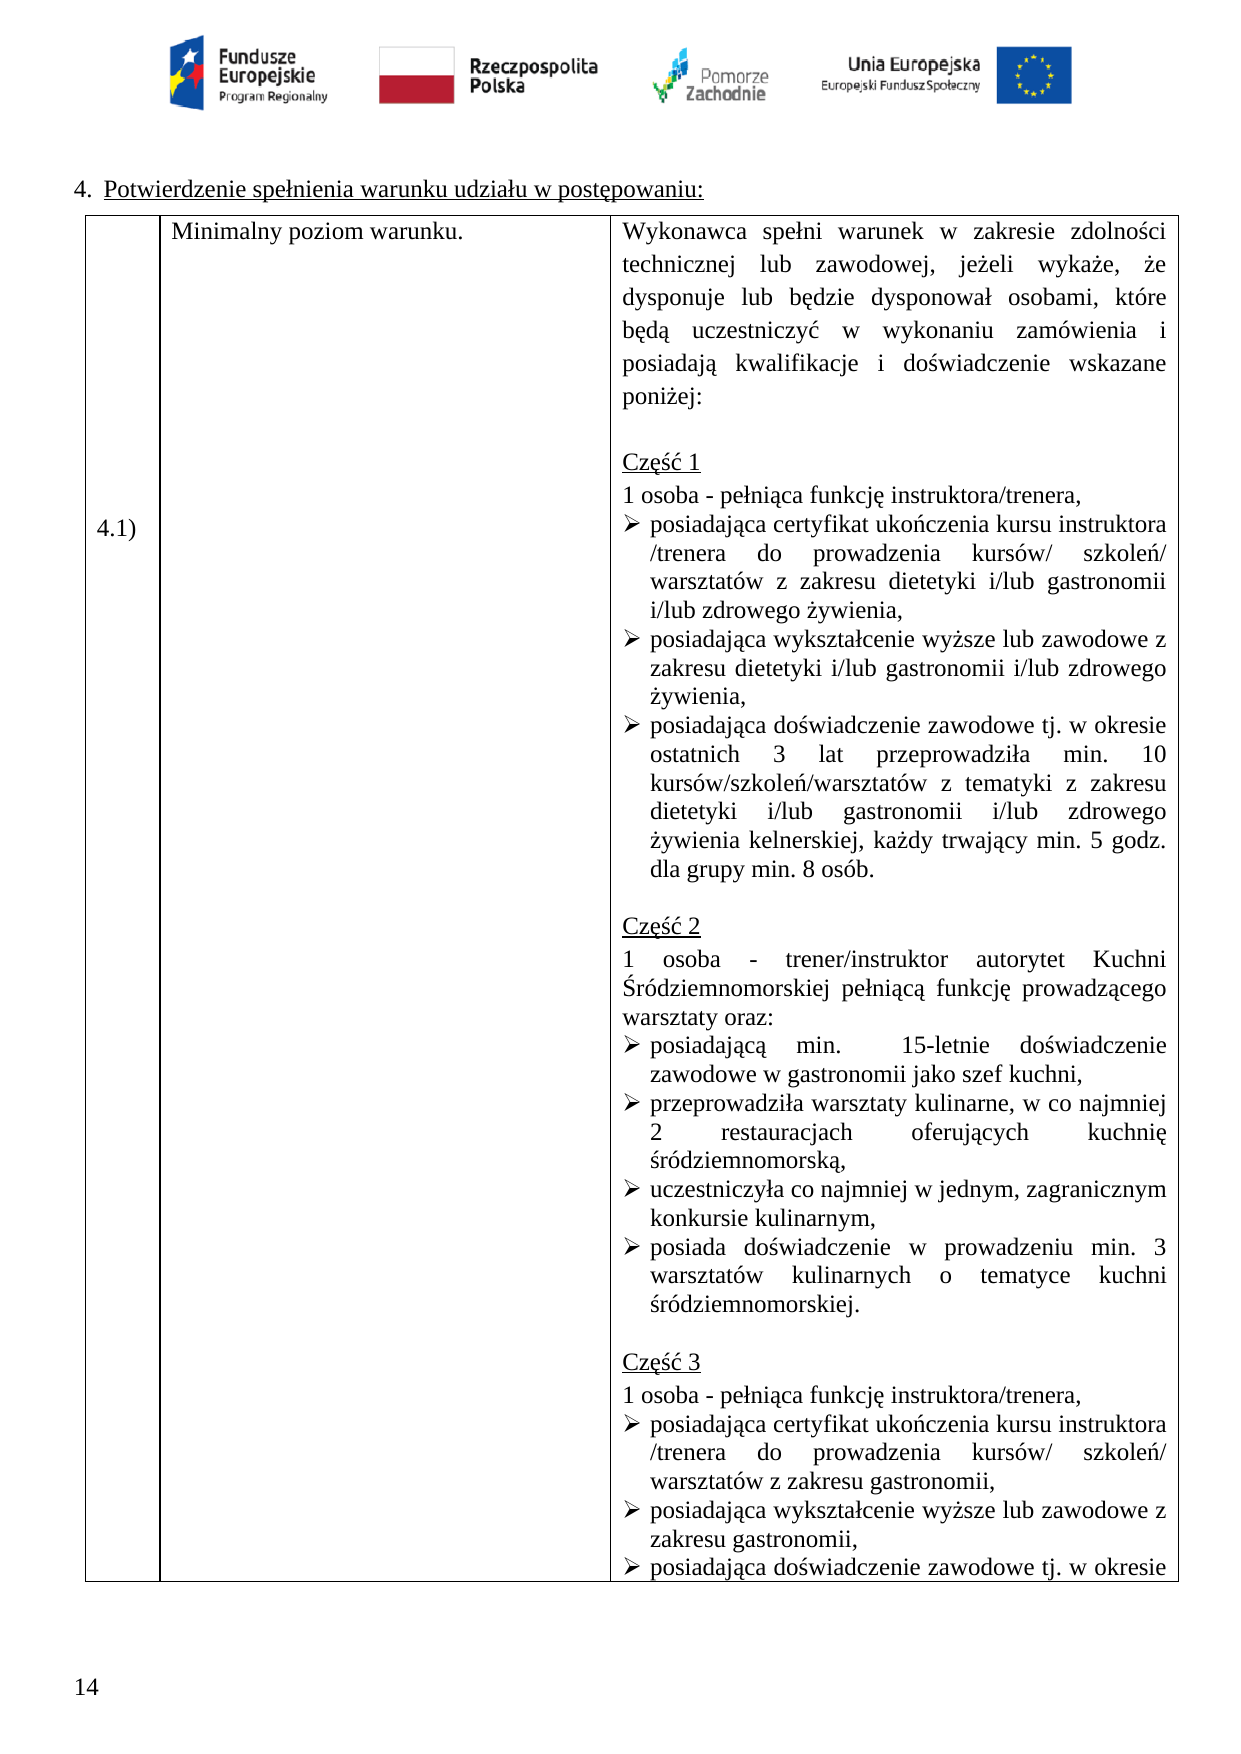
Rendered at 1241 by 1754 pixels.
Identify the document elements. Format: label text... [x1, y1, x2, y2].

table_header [161, 216, 610, 1581]
text 4. Potwierdzenie spełnienia warunku udziału w postępowaniu: [74, 174, 1166, 202]
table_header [611, 216, 1178, 1581]
picture [145, 14, 1095, 134]
table_header 4.1) [86, 216, 159, 1581]
